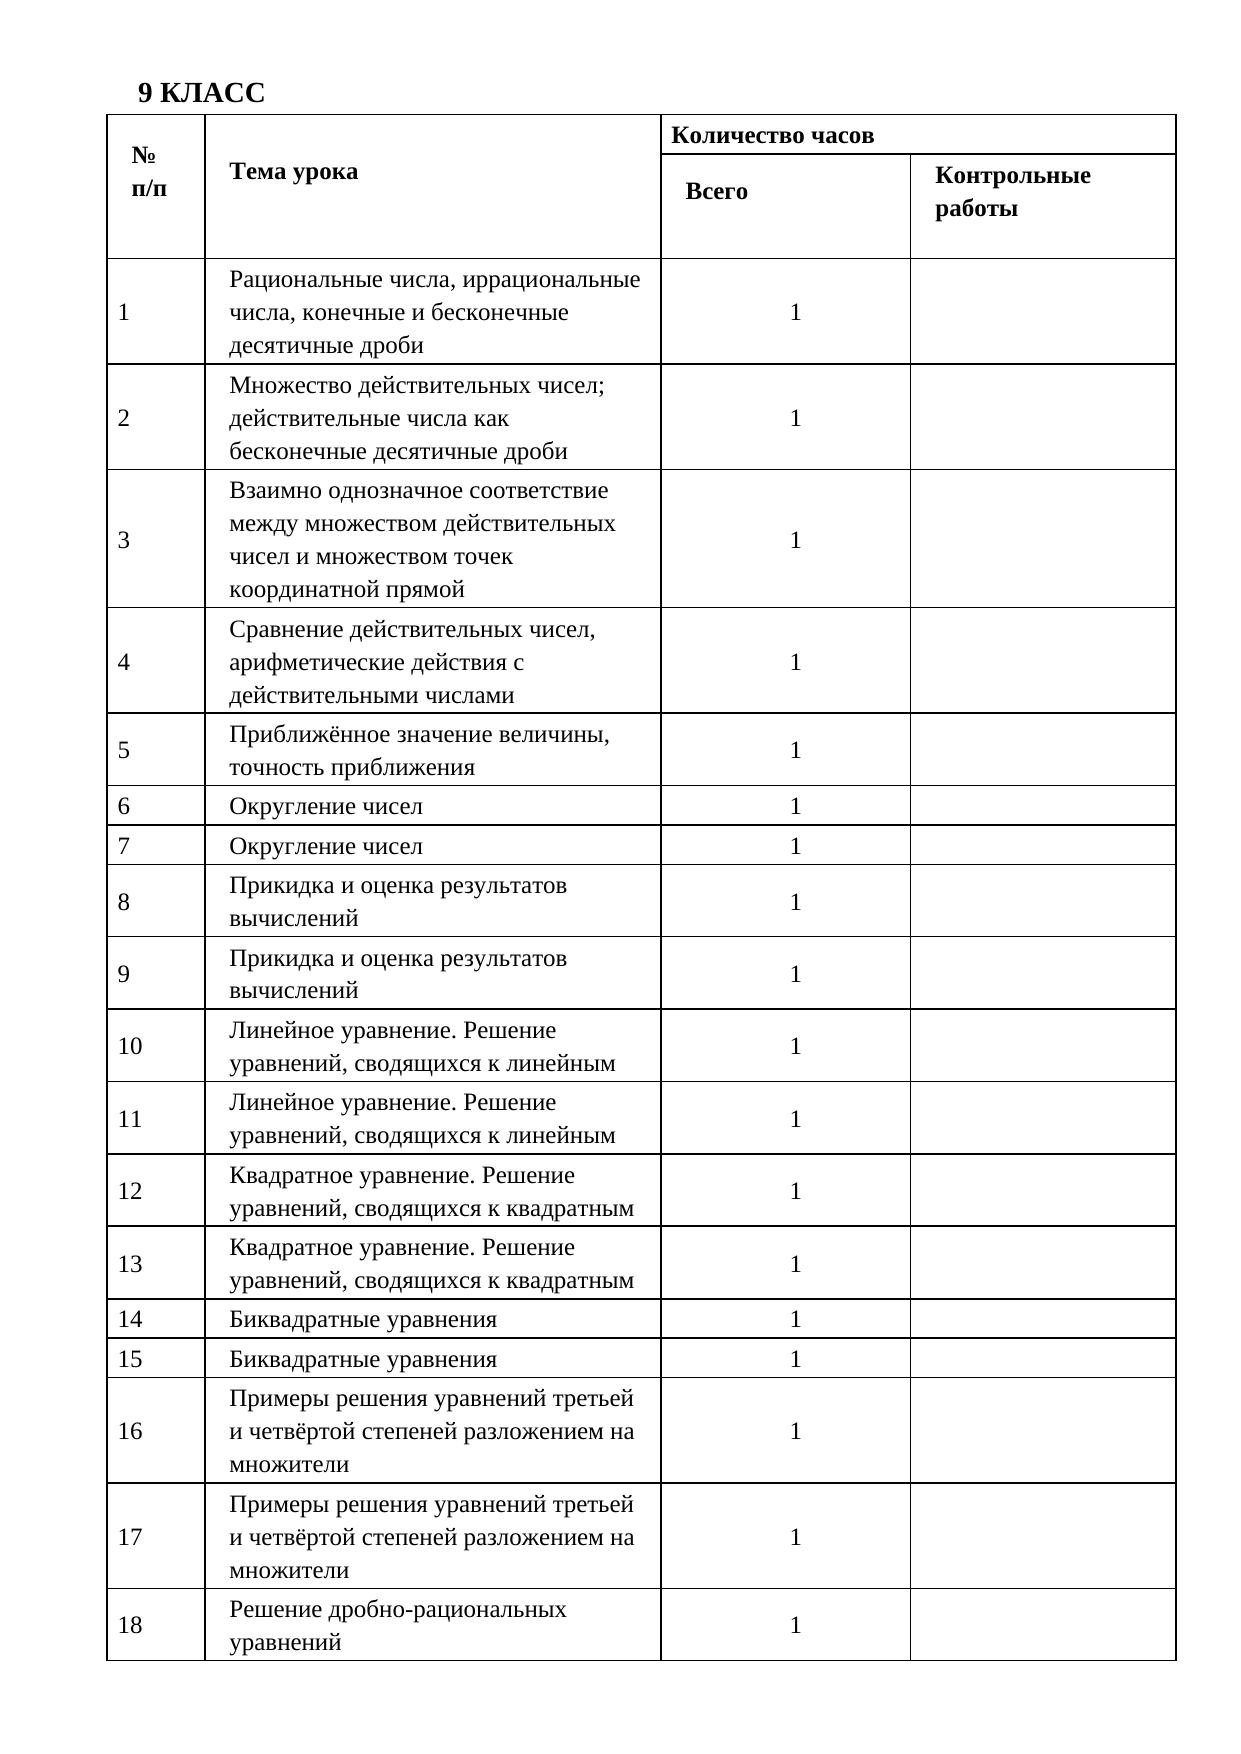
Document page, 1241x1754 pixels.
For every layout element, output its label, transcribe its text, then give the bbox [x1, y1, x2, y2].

table_cell 1 [662, 1339, 910, 1377]
table_cell Округление чисел [206, 826, 660, 863]
table_cell 8 [108, 865, 204, 936]
table_cell 6 [108, 786, 204, 824]
table_cell 1 [662, 365, 910, 468]
table_cell Округление чисел [206, 786, 660, 824]
table_cell 10 [108, 1010, 204, 1081]
table_cell 1 [662, 1378, 910, 1482]
table_cell Линейное уравнение. Решение уравнений, сводящихся к линейным [206, 1082, 660, 1153]
table_cell 4 [108, 608, 204, 712]
table_cell 16 [108, 1378, 204, 1482]
table_cell 11 [108, 1082, 204, 1153]
table_cell [911, 365, 1175, 468]
table_cell 1 [108, 259, 204, 363]
table_cell Приближённое значение величины, точность приближения [206, 714, 660, 785]
table_cell 1 [662, 1589, 910, 1660]
table_cell 1 [662, 714, 910, 785]
table_cell 15 [108, 1339, 204, 1377]
table_cell Рациональные числа, иррациональные числа, конечные и бесконечные десятичные дроби [206, 259, 660, 363]
table_cell 1 [662, 1484, 910, 1587]
table_cell 1 [662, 1082, 910, 1153]
table_cell Квадратное уравнение. Решение уравнений, сводящихся к квадратным [206, 1227, 660, 1298]
table_cell 13 [108, 1227, 204, 1298]
table_cell 7 [108, 826, 204, 863]
table_cell 1 [662, 1010, 910, 1081]
table_cell [911, 937, 1175, 1008]
table_cell 1 [662, 1155, 910, 1225]
table_cell [911, 1378, 1175, 1482]
table_cell 5 [108, 714, 204, 785]
table_cell Всего [662, 155, 910, 258]
table_cell [911, 1339, 1175, 1377]
table_cell 17 [108, 1484, 204, 1587]
table_cell 1 [662, 786, 910, 824]
table_cell [911, 1155, 1175, 1225]
table_cell [911, 470, 1175, 607]
table_cell 9 [108, 937, 204, 1008]
table_cell [911, 1300, 1175, 1337]
table_cell 1 [662, 865, 910, 936]
table_cell [911, 1082, 1175, 1153]
table_cell 1 [662, 1227, 910, 1298]
table_cell 1 [662, 470, 910, 607]
table_header № п/п [108, 115, 204, 258]
table_cell [911, 1010, 1175, 1081]
table_cell [911, 1484, 1175, 1587]
table_cell [911, 1227, 1175, 1298]
table_cell 1 [662, 826, 910, 863]
table_cell 1 [662, 608, 910, 712]
table_cell [911, 865, 1175, 936]
table_cell [911, 259, 1175, 363]
table_cell 3 [108, 470, 204, 607]
table_header Тема урока [206, 115, 660, 258]
table_cell [911, 1589, 1175, 1660]
table_cell Сравнение действительных чисел, арифметические действия с действительными числами [206, 608, 660, 712]
table_cell [911, 714, 1175, 785]
table_cell Примеры решения уравнений третьей и четвёртой степеней разложением на множители [206, 1378, 660, 1482]
table_cell Биквадратные уравнения [206, 1339, 660, 1377]
table_cell 1 [662, 937, 910, 1008]
table_cell 18 [108, 1589, 204, 1660]
table_cell Множество действительных чисел; действительные числа как бесконечные десятичные дроби [206, 365, 660, 468]
table_header Количество часов [662, 115, 1175, 153]
table_cell Прикидка и оценка результатов вычислений [206, 937, 660, 1008]
table_cell Прикидка и оценка результатов вычислений [206, 865, 660, 936]
table_cell Взаимно однозначное соответствие между множеством действительных чисел и множеством точек координатной прямой [206, 470, 660, 607]
table_cell Линейное уравнение. Решение уравнений, сводящихся к линейным [206, 1010, 660, 1081]
text 9 КЛАСС [131, 75, 1165, 108]
table_cell [911, 786, 1175, 824]
table_cell Квадратное уравнение. Решение уравнений, сводящихся к квадратным [206, 1155, 660, 1225]
table_cell [911, 608, 1175, 712]
table_cell 2 [108, 365, 204, 468]
table_cell 12 [108, 1155, 204, 1225]
table_cell [911, 826, 1175, 863]
table_cell 1 [662, 259, 910, 363]
table_cell 14 [108, 1300, 204, 1337]
table_cell Биквадратные уравнения [206, 1300, 660, 1337]
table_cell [206, 1589, 660, 1660]
table_cell Контрольные работы [911, 155, 1175, 258]
table_cell 1 [662, 1300, 910, 1337]
table_cell Примеры решения уравнений третьей и четвёртой степеней разложением на множители [206, 1484, 660, 1587]
